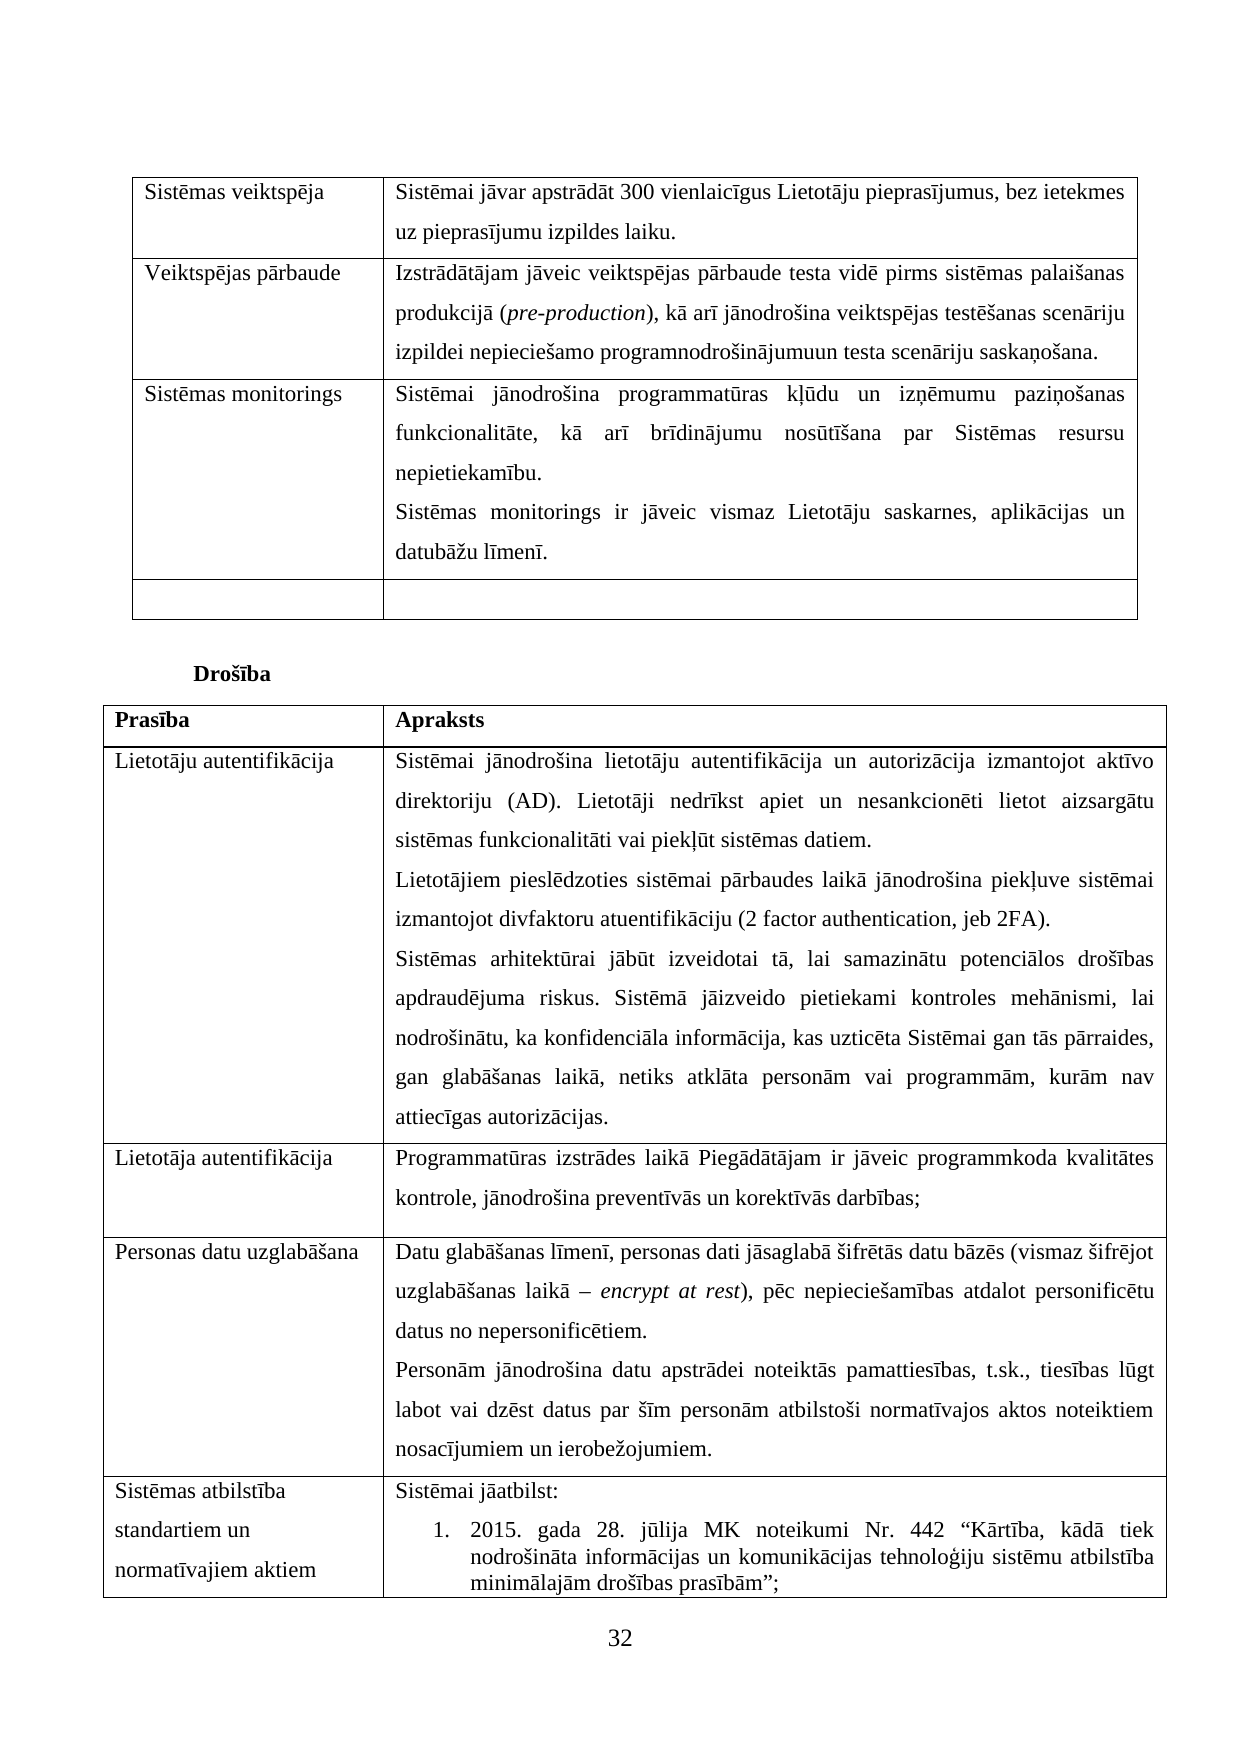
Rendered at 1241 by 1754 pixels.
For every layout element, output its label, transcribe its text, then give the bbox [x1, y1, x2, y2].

table_cell Lietotāja autentifikācija [104, 1144, 383, 1237]
table_cell [384, 580, 1137, 619]
table_cell Datu glabāšanas līmenī, personas dati jāsaglabā šifrētās datu bāzēs (vismaz šifrējot uzglabāšanas laikā – encrypt at rest), pēc nepieciešamības atdalot personificētu datus no nepersonificētiem. Personām jānodrošina datu apstrādei noteiktās pamattiesības, t.sk., tiesības lūgt labot vai dzēst datus par šīm personām atbilstoši normatīvajos aktos noteiktiem nosacījumiem un ierobežojumiem. [384, 1238, 1166, 1476]
table_cell Izstrādātājam jāveic veiktspējas pārbaude testa vidē pirms sistēmas palaišanas produkcijā (pre-production), kā arī jānodrošina veiktspējas testēšanas scenāriju izpildei nepieciešamo programnodrošinājumuun testa scenāriju saskaņošana. [384, 259, 1137, 379]
table_header Apraksts [384, 706, 1166, 746]
table_cell Sistēmas veiktspēja [133, 178, 383, 258]
table_cell Sistēmai jānodrošina programmatūras kļūdu un izņēmumu paziņošanas funkcionalitāte, kā arī brīdinājumu nosūtīšana par Sistēmas resursu nepietiekamību. Sistēmas monitorings ir jāveic vismaz Lietotāju saskarnes, aplikācijas un datubāžu līmenī. [384, 380, 1137, 578]
table_cell Sistēmai jānodrošina lietotāju autentifikācija un autorizācija izmantojot aktīvo direktoriju (AD). Lietotāji nedrīkst apiet un nesankcionēti lietot aizsargātu sistēmas funkcionalitāti vai piekļūt sistēmas datiem. Lietotājiem pieslēdzoties sistēmai pārbaudes laikā jānodrošina piekļuve sistēmai izmantojot divfaktoru atuentifikāciju (2 factor authentication, jeb 2FA). Sistēmas arhitektūrai jābūt izveidotai tā, lai samazinātu potenciālos drošības apdraudējuma riskus. Sistēmā jāizveido pietiekami kontroles mehānismi, lai nodrošinātu, ka konfidenciāla informācija, kas uzticēta Sistēmai gan tās pārraides, gan glabāšanas laikā, netiks atklāta personām vai programmām, kurām nav attiecīgas autorizācijas. [384, 748, 1166, 1143]
list Drošība [193, 659, 1122, 686]
table_cell Veiktspējas pārbaude [133, 259, 383, 379]
table_cell Sistēmas monitorings [133, 380, 383, 578]
table_cell [133, 580, 383, 619]
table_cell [104, 1477, 383, 1597]
table_cell Programmatūras izstrādes laikā Piegādātājam ir jāveic programmkoda kvalitātes kontrole, jānodrošina preventīvās un korektīvās darbības; [384, 1144, 1166, 1237]
table_cell Personas datu uzglabāšana [104, 1238, 383, 1476]
table_cell Sistēmai jāvar apstrādāt 300 vienlaicīgus Lietotāju pieprasījumus, bez ietekmes uz pieprasījumu izpildes laiku. [384, 178, 1137, 258]
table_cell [384, 1477, 1166, 1597]
table_cell Lietotāju autentifikācija [104, 748, 383, 1143]
table_header Prasība [104, 706, 383, 746]
